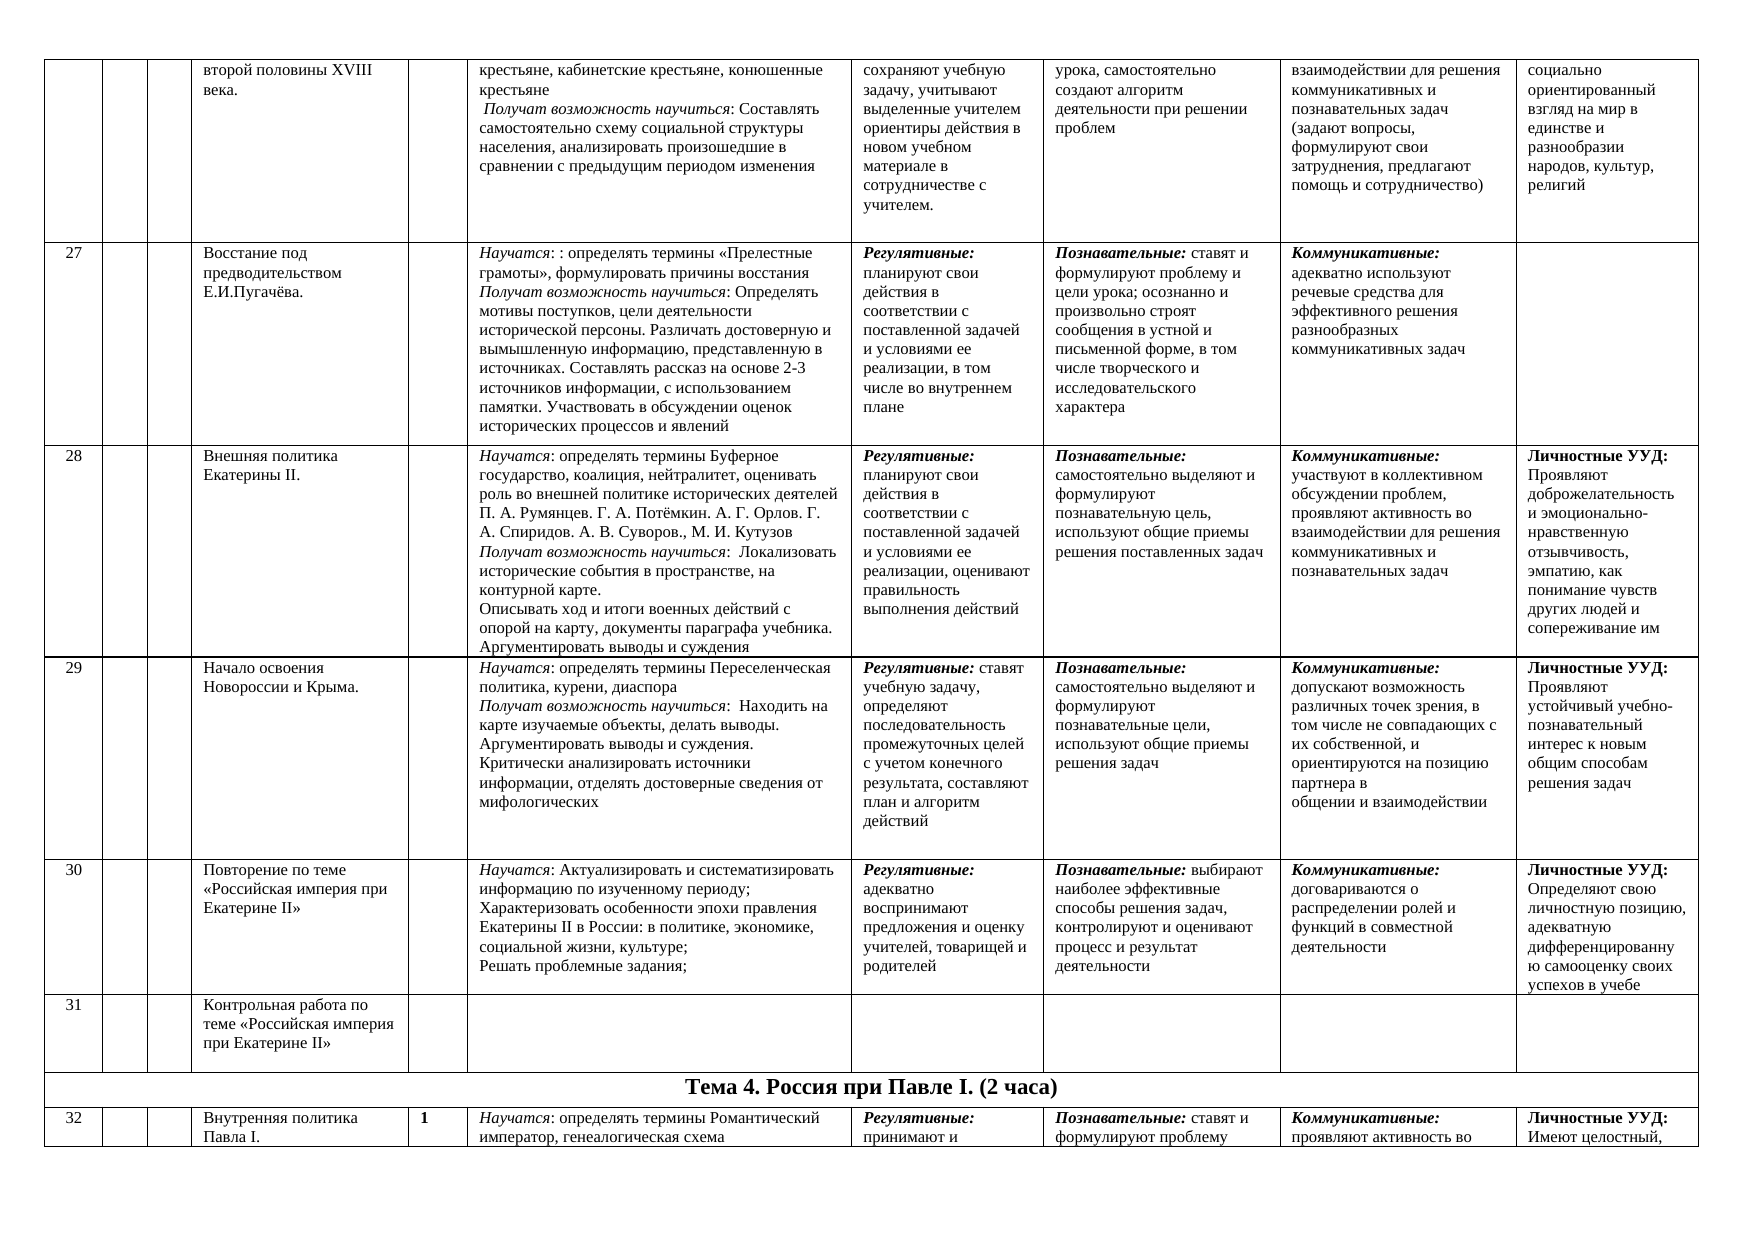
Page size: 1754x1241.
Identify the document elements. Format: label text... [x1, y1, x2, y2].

table_cell [409, 658, 467, 859]
table_cell Коммуникативные: участвуют в коллективном обсуждении проблем, проявляют активность во взаимодействии для решения коммуникативных и познавательных задач [1281, 446, 1516, 656]
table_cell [1281, 60, 1516, 242]
table_cell Восстание под предводительством Е.И.Пугачёва. [192, 243, 408, 444]
table_cell Контрольная работа по теме «Российская империя при Екатерине II» [192, 995, 408, 1072]
table_cell Личностные УУД: Проявляют устойчивый учебно-познавательный интерес к новым общим способам решения задач [1517, 658, 1698, 859]
table_cell Познавательные: самостоятельно выделяют и формулируют познавательные цели, используют общие приемы решения задач [1044, 658, 1280, 859]
table_cell [148, 446, 191, 656]
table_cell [852, 60, 1043, 242]
table_cell [103, 995, 147, 1072]
table_cell [409, 995, 467, 1072]
table_cell Личностные УУД: Проявляют доброжелательность и эмоционально-нравственную отзывчивость, эмпатию, как понимание чувств других людей и сопереживание им [1517, 446, 1698, 656]
table_cell [103, 658, 147, 859]
table_cell [148, 995, 191, 1072]
table_cell Коммуникативные: договариваются о распределении ролей и функций в совместной деятельности [1281, 860, 1516, 994]
table_cell 1 [409, 1108, 467, 1146]
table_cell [192, 60, 408, 242]
table_cell 27 [45, 243, 102, 444]
table_cell Регулятивные: планируют свои действия в соответствии с поставленной задачей и условиями ее реализации, оценивают правильность выполнения действий [852, 446, 1043, 656]
table_cell [103, 446, 147, 656]
table_cell 28 [45, 446, 102, 656]
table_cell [1044, 60, 1280, 242]
table_cell Тема 4. Россия при Павле I. (2 часа) [45, 1073, 1698, 1107]
table_cell Научатся: : определять термины «Прелестные грамоты», формулировать причины восстания Получат возможность научиться: Определять мотивы поступков, цели деятельности исторической персоны. Различать достоверную и вымышленную информацию, представленную в источниках. Составлять рассказ на основе 2-3 источников информации, с использованием памятки. Участвовать в обсуждении оценок исторических процессов и явлений [468, 243, 851, 444]
table_cell [852, 995, 1043, 1072]
table_cell Личностные УУД: Определяют свою личностную позицию, адекватную дифференцированную самооценку своих успехов в учебе [1517, 860, 1698, 994]
table_cell Регулятивные: адекватно воспринимают предложения и оценку учителей, товарищей и родителей [852, 860, 1043, 994]
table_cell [192, 1108, 408, 1146]
table_cell [1044, 995, 1280, 1072]
table_cell Внешняя политика Екатерины II. [192, 446, 408, 656]
table_cell 30 [45, 860, 102, 994]
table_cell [1517, 60, 1698, 242]
table_cell Регулятивные: ставят учебную задачу, определяют последовательность промежуточных целей с учетом конечного результата, составляют план и алгоритм действий [852, 658, 1043, 859]
table_cell [148, 1108, 191, 1146]
table_cell Научатся: определять термины Буферное государство, коалиция, нейтралитет, оценивать роль во внешней политике исторических деятелей П. А. Румянцев. Г. А. Потёмкин. А. Г. Орлов. Г. А. Спиридов. А. В. Суворов., М. И. Кутузов Получат возможность научиться: Локализовать исторические события в пространстве, на контурной карте. Описывать ход и итоги военных действий с опорой на карту, документы параграфа учебника. Аргументировать выводы и суждения [468, 446, 851, 656]
table_cell [409, 446, 467, 656]
table_cell [148, 243, 191, 444]
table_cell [1281, 1108, 1516, 1146]
table_cell 32 [45, 1108, 102, 1146]
table_cell [409, 860, 467, 994]
table_cell Познавательные: ставят и формулируют проблему и цели урока; осознанно и произвольно строят сообщения в устной и письменной форме, в том числе творческого и исследовательского характера [1044, 243, 1280, 444]
table_cell 31 [45, 995, 102, 1072]
table_cell Коммуникативные: допускают возможность различных точек зрения, в том числе не совпадающих с их собственной, и ориентируются на позицию партнера в общении и взаимодействии [1281, 658, 1516, 859]
table_cell 26 [45, 60, 102, 242]
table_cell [852, 1108, 1043, 1146]
table_cell [103, 60, 147, 242]
table_cell [1517, 243, 1698, 444]
table_cell Коммуникативные: адекватно используют речевые средства для эффективного решения разнообразных коммуникативных задач [1281, 243, 1516, 444]
table_cell [148, 658, 191, 859]
table_cell [148, 860, 191, 994]
table_cell [148, 60, 191, 242]
table_cell [103, 1108, 147, 1146]
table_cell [468, 60, 851, 242]
table_cell Научатся: Актуализировать и систематизировать информацию по изученному периоду; Характеризовать особенности эпохи правления Екатерины II в России: в политике, экономике, социальной жизни, культуре; Решать проблемные задания; [468, 860, 851, 994]
table_cell Начало освоения Новороссии и Крыма. [192, 658, 408, 859]
table_cell Повторение по теме «Российская империя при Екатерине II» [192, 860, 408, 994]
table_cell [1517, 995, 1698, 1072]
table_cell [1517, 1108, 1698, 1146]
table_cell 29 [45, 658, 102, 859]
table_cell [103, 860, 147, 994]
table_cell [1044, 1108, 1280, 1146]
table_cell Познавательные: самостоятельно выделяют и формулируют познавательную цель, используют общие приемы решения поставленных задач [1044, 446, 1280, 656]
table_cell [1281, 995, 1516, 1072]
table_cell [409, 60, 467, 242]
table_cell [468, 1108, 851, 1146]
table_cell Регулятивные: планируют свои действия в соответствии с поставленной задачей и условиями ее реализации, в том числе во внутреннем плане [852, 243, 1043, 444]
table_cell Научатся: определять термины Переселенческая политика, курени, диаспора Получат возможность научиться: Находить на карте изучаемые объекты, делать выводы. Аргументировать выводы и суждения. Критически анализировать источники информации, отделять достоверные сведения от мифологических [468, 658, 851, 859]
table_cell Познавательные: выбирают наиболее эффективные способы решения задач, контролируют и оценивают процесс и результат деятельности [1044, 860, 1280, 994]
table_cell [409, 243, 467, 444]
table_cell [103, 243, 147, 444]
table_cell [468, 995, 851, 1072]
